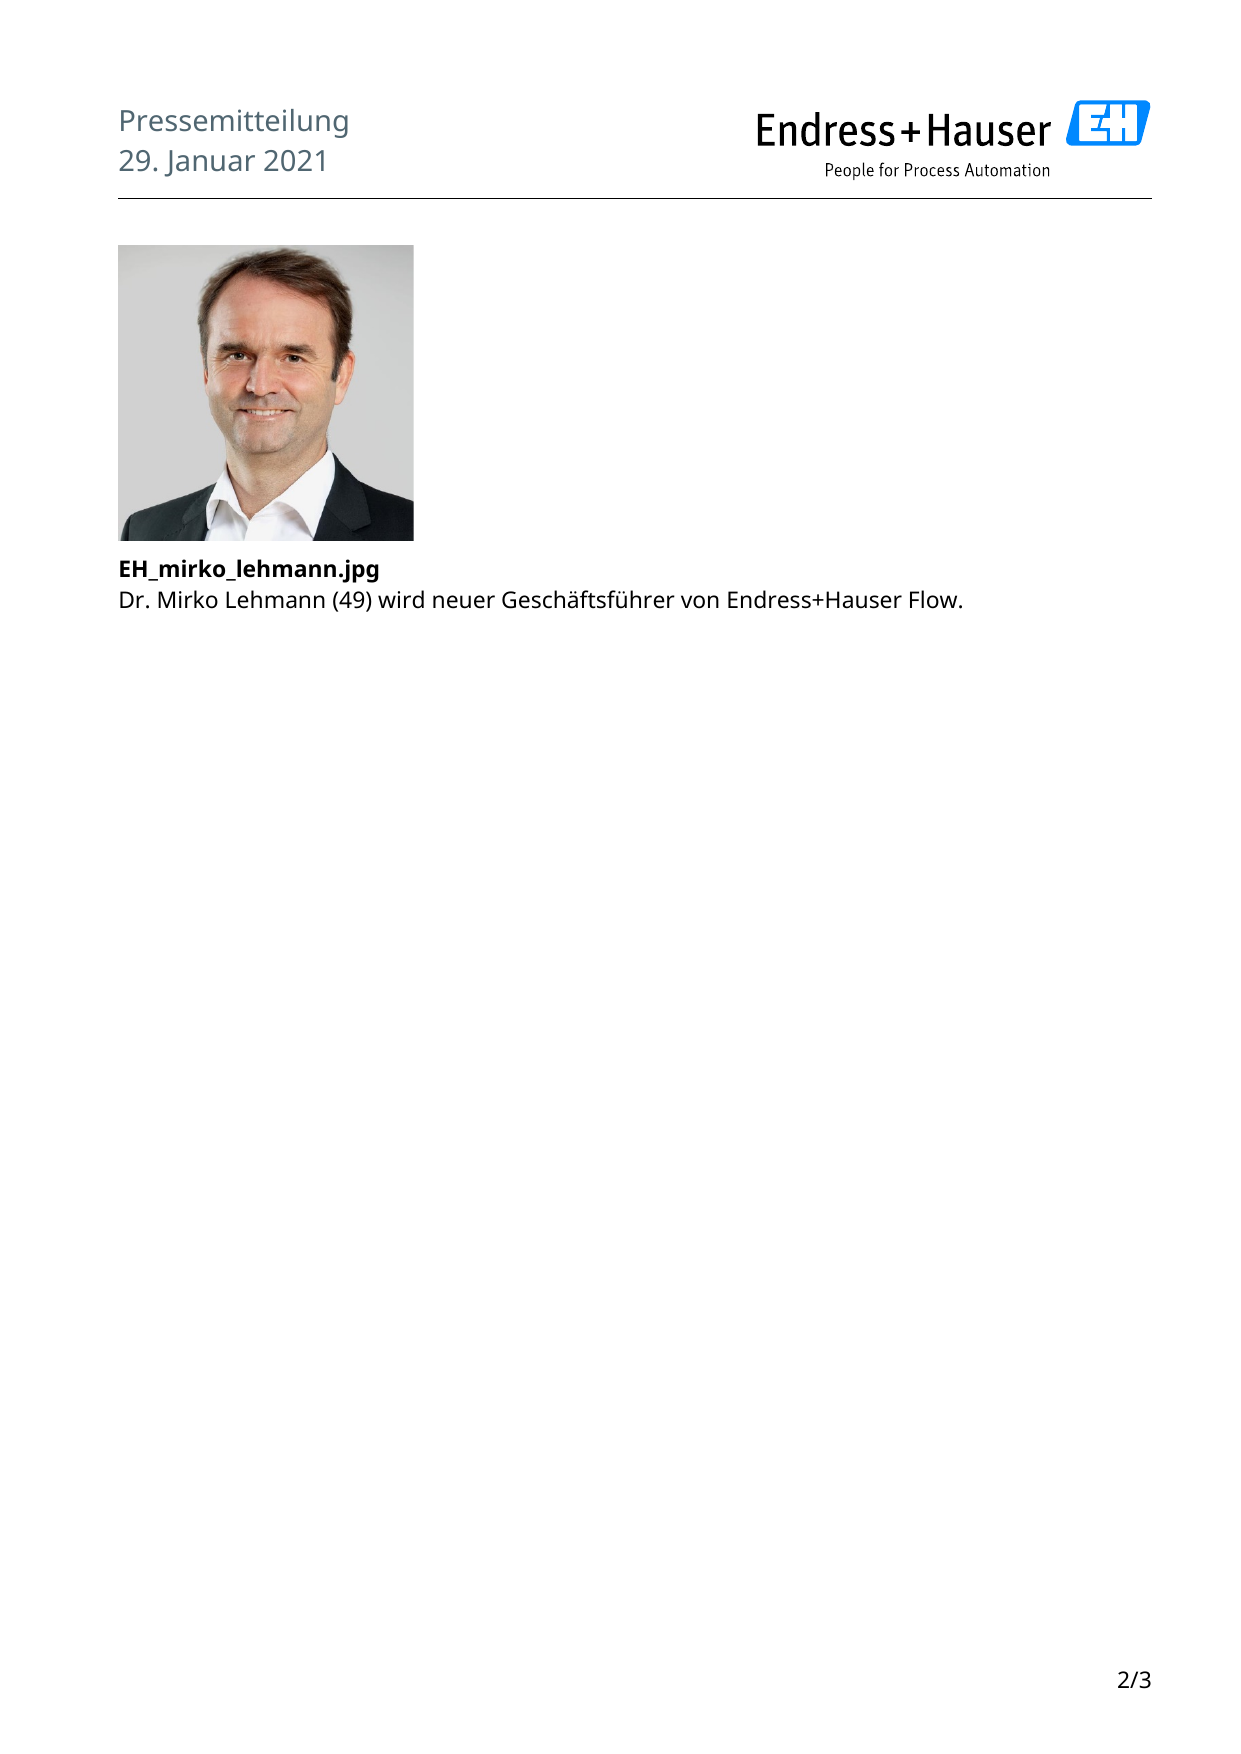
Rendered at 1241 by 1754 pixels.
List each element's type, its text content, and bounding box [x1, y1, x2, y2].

picture [118, 245, 414, 541]
text Dr. Mirko Lehmann (49) wird neuer Geschäftsführer von Endress+Hauser Flow. [118, 584, 1152, 616]
text EH_mirko_lehmann.jpg [118, 553, 1152, 584]
